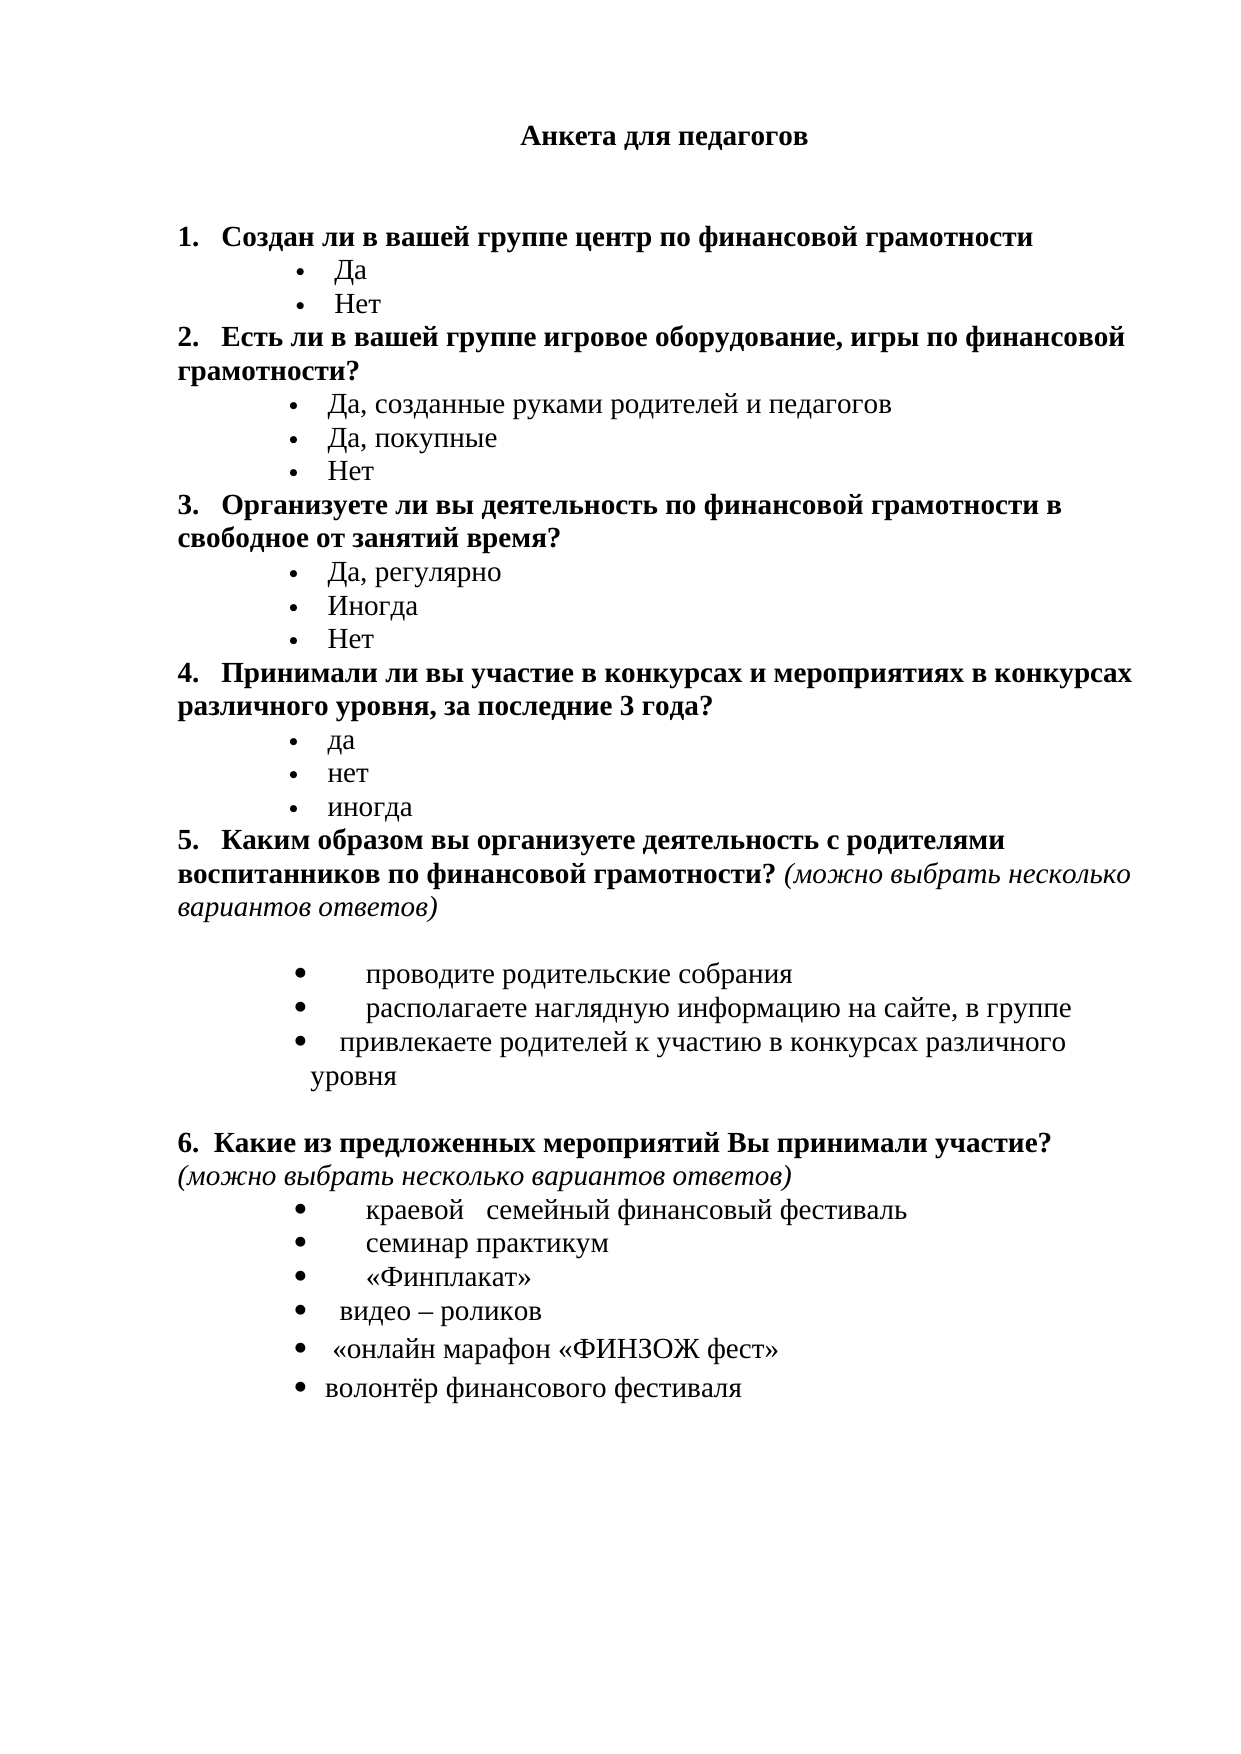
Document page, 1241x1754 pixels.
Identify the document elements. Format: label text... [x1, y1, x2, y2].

list Да, созданные руками родителей и педагогов [290, 386, 1152, 420]
list да [290, 722, 1152, 755]
text семинар практикум [177, 1225, 1152, 1259]
text 6. Какие из предложенных мероприятий Вы принимали участие? (можно выбрать несколько вариантов ответов) [177, 1125, 1152, 1192]
list «онлайн марафон «ФИНЗОЖ фест» [295, 1331, 1152, 1365]
text Анкета для педагогов [165, 118, 1164, 152]
text 3. Организуете ли вы деятельность по финансовой грамотности в свободное от занятий время? [177, 487, 1152, 554]
list нет [290, 755, 1152, 789]
list иногда [290, 789, 1152, 822]
text «Финплакат» [177, 1259, 1152, 1293]
list Да, покупные [290, 420, 1152, 453]
text 4. Принимали ли вы участие в конкурсах и мероприятиях в конкурсах различного уровня, за последние 3 года? [177, 655, 1152, 722]
list привлекаете родителей к участию в конкурсах различного уровня [295, 1024, 1152, 1091]
text 1. Создан ли в вашей группе центр по финансовой грамотности [177, 219, 1152, 252]
list Да, регулярно [290, 554, 1152, 588]
text располагаете наглядную информацию на сайте, в группе [295, 990, 1152, 1024]
text 2. Есть ли в вашей группе игровое оборудование, игры по финансовой грамотности? [177, 319, 1152, 386]
list Нет [297, 286, 1152, 319]
list видео – роликов [295, 1293, 1152, 1326]
text краевой семейный финансовый фестиваль [177, 1192, 1152, 1225]
text проводите родительские собрания [295, 957, 1152, 990]
text 5. Каким образом вы организуете деятельность с родителями воспитанников по финансовой грамотности? (можно выбрать несколько вариантов ответов) [177, 822, 1152, 923]
list Иногда [290, 588, 1152, 621]
list волонтёр финансового фестиваля [295, 1370, 1152, 1404]
list Да [297, 252, 1152, 286]
list Нет [290, 621, 1152, 655]
list Нет [290, 453, 1152, 487]
